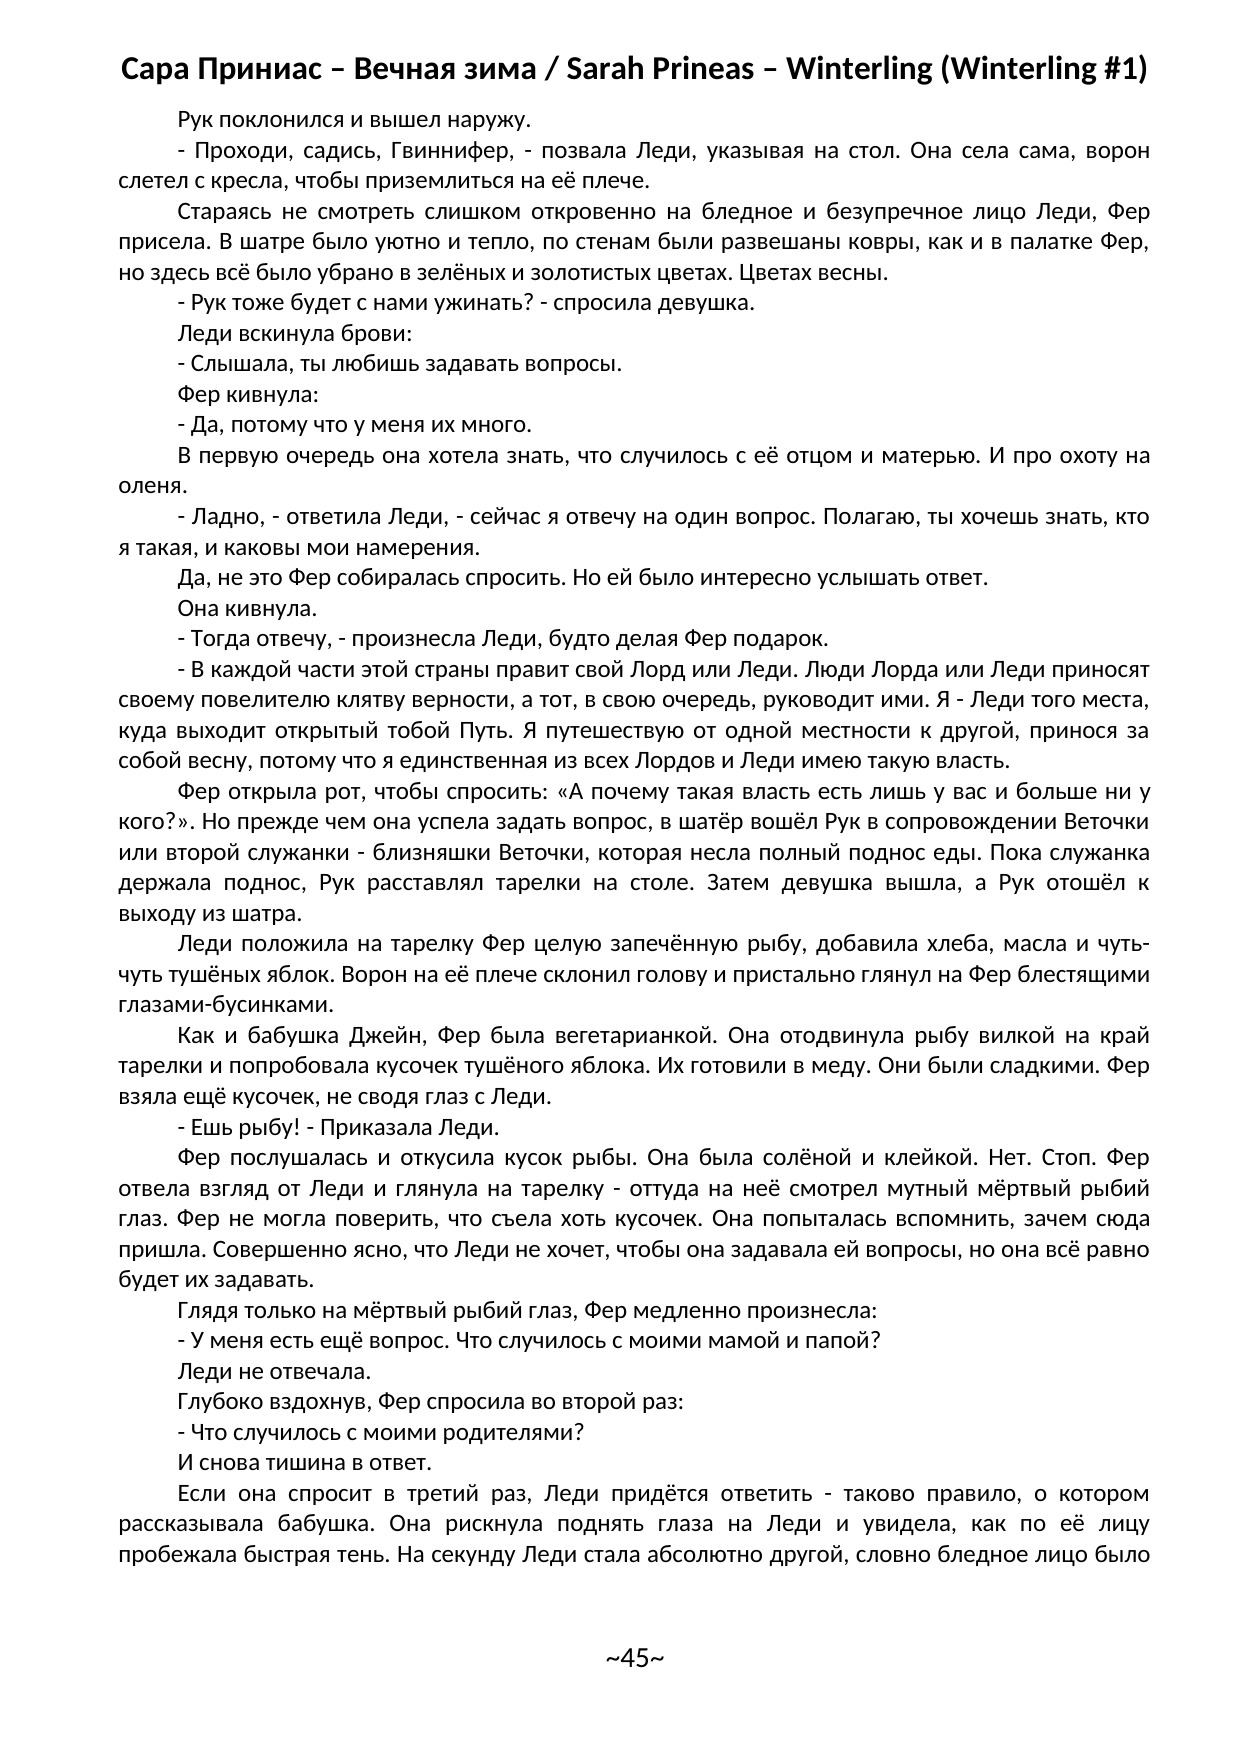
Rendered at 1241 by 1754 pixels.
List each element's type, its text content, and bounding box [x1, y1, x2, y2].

text - Ешь рыбу! - Приказала Леди. [118, 1111, 1152, 1141]
text - Рук тоже будет с нами ужинать? - спросила девушка. [118, 287, 1152, 317]
text - Да, потому что у меня их много. [118, 409, 1152, 439]
text Леди вскинула брови: [118, 317, 1152, 348]
text Фер кивнула: [118, 378, 1152, 409]
text - У меня есть ещё вопрос. Что случилось с моими мамой и папой? [118, 1324, 1152, 1355]
text В первую очередь она хотела знать, что случилось с её отцом и матерью. И про охоту на оленя. [118, 439, 1152, 500]
text Как и бабушка Джейн, Фер была вегетарианкой. Она отодвинула рыбу вилкой на край тарелки и попробовала кусочек тушёного яблока. Их готовили в меду. Они были сладкими. Фер взяла ещё кусочек, не сводя глаз с Леди. [118, 1019, 1152, 1111]
text - Ладно, - ответила Леди, - сейчас я отвечу на один вопрос. Полагаю, ты хочешь знать, кто я такая, и каковы мои намерения. [118, 500, 1152, 561]
text Рук поклонился и вышел наружу. [118, 103, 1152, 134]
text Да, не это Фер собиралась спросить. Но ей было интересно услышать ответ. [118, 561, 1152, 592]
text Фер открыла рот, чтобы спросить: «А почему такая власть есть лишь у вас и больше ни у кого?». Но прежде чем она успела задать вопрос, в шатёр вошёл Рук в сопровождении Веточки или второй служанки - близняшки Веточки, которая несла полный поднос еды. Пока служанка держала поднос, Рук расставлял тарелки на столе. Затем девушка вышла, а Рук отошёл к выходу из шатра. [118, 775, 1152, 927]
text Леди положила на тарелку Фер целую запечённую рыбу, добавила хлеба, масла и чуть-чуть тушёных яблок. Ворон на её плече склонил голову и пристально глянул на Фер блестящими глазами-бусинками. [118, 927, 1152, 1019]
text Глубоко вздохнув, Фер спросила во второй раз: [118, 1385, 1152, 1416]
text Стараясь не смотреть слишком откровенно на бледное и безупречное лицо Леди, Фер присела. В шатре было уютно и тепло, по стенам были развешаны ковры, как и в палатке Фер, но здесь всё было убрано в зелёных и золотистых цветах. Цветах весны. [118, 195, 1152, 287]
text - Проходи, садись, Гвиннифер, - позвала Леди, указывая на стол. Она села сама, ворон слетел с кресла, чтобы приземлиться на её плече. [118, 134, 1152, 195]
text И снова тишина в ответ. [118, 1446, 1152, 1477]
text Она кивнула. [118, 592, 1152, 622]
text - В каждой части этой страны правит свой Лорд или Леди. Люди Лорда или Леди приносят своему повелителю клятву верности, а тот, в свою очередь, руководит ими. Я - Леди того места, куда выходит открытый тобой Путь. Я путешествую от одной местности к другой, принося за собой весну, потому что я единственная из всех Лордов и Леди имею такую власть. [118, 653, 1152, 775]
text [118, 1477, 1152, 1568]
text - Слышала, ты любишь задавать вопросы. [118, 348, 1152, 378]
text Леди не отвечала. [118, 1355, 1152, 1385]
text - Что случилось с моими родителями? [118, 1416, 1152, 1446]
text - Тогда отвечу, - произнесла Леди, будто делая Фер подарок. [118, 622, 1152, 653]
text Фер послушалась и откусила кусок рыбы. Она была солёной и клейкой. Нет. Стоп. Фер отвела взгляд от Леди и глянула на тарелку - оттуда на неё смотрел мутный мёртвый рыбий глаз. Фер не могла поверить, что съела хоть кусочек. Она попыталась вспомнить, зачем сюда пришла. Совершенно ясно, что Леди не хочет, чтобы она задавала ей вопросы, но она всё равно будет их задавать. [118, 1141, 1152, 1294]
text Глядя только на мёртвый рыбий глаз, Фер медленно произнесла: [118, 1294, 1152, 1324]
